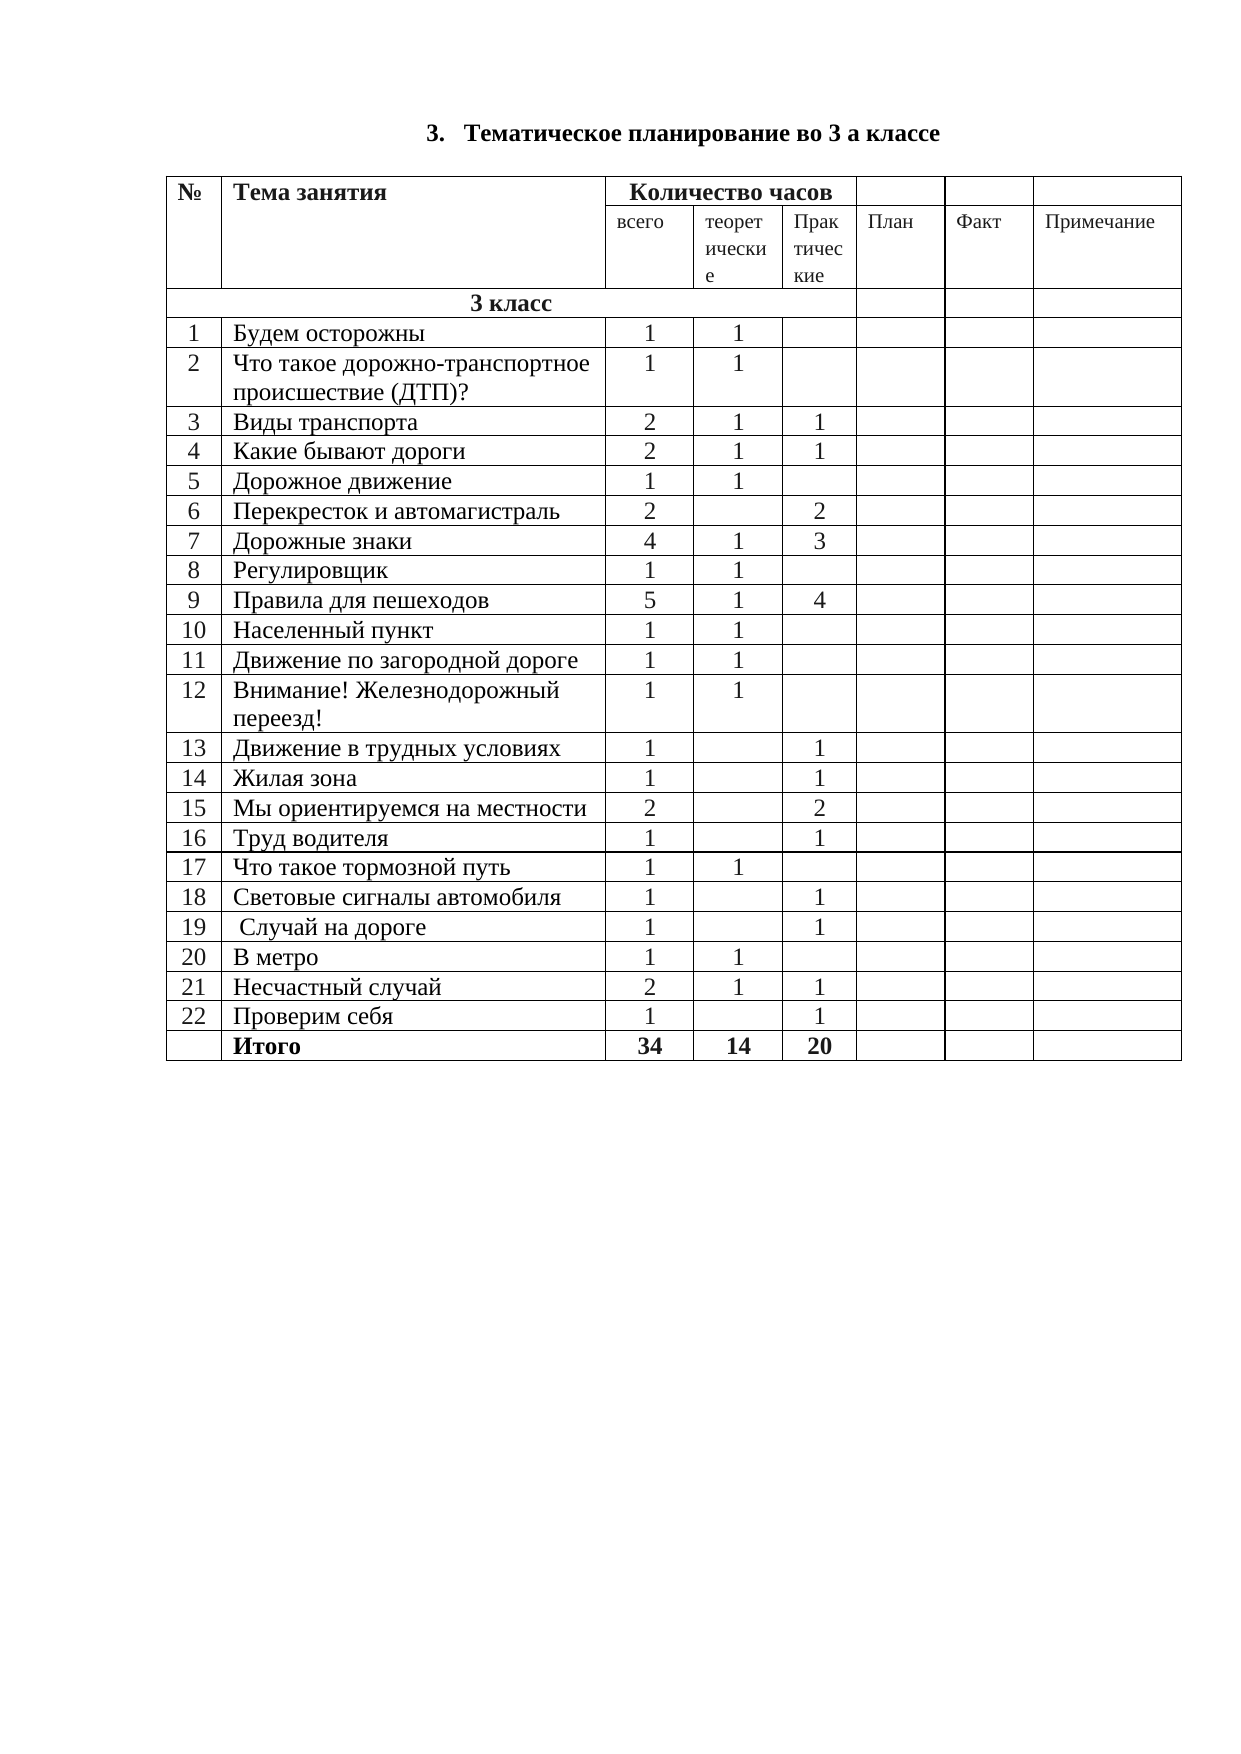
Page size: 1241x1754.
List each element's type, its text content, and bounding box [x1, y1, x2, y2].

table_cell 9 [167, 585, 221, 614]
table_cell 1 [606, 645, 693, 674]
table_cell 1 [694, 466, 782, 495]
table_cell [1034, 733, 1181, 762]
table_cell 6 [167, 496, 221, 525]
table_cell 1 [606, 556, 693, 584]
table_cell [783, 853, 856, 881]
table_cell 1 [606, 853, 693, 881]
table_cell [857, 585, 944, 614]
table_cell [1034, 556, 1181, 584]
table_cell [946, 675, 1033, 732]
table_cell Внимание! Железнодорожный переезд! [222, 675, 605, 732]
table_cell [1034, 675, 1181, 732]
table_cell Какие бывают дороги [222, 436, 605, 465]
table_cell [857, 853, 944, 881]
table_cell [857, 912, 944, 941]
table_cell [946, 1001, 1033, 1030]
table_cell [946, 1031, 1033, 1060]
table_cell 21 [167, 972, 221, 1000]
table_header [857, 177, 944, 205]
list Тематическое планирование во 3 а классе [215, 118, 1152, 147]
table_cell 12 [167, 675, 221, 732]
table_cell [857, 318, 944, 347]
table_cell 1 [606, 912, 693, 941]
table_cell Факт [946, 206, 1033, 287]
table_cell [1034, 763, 1181, 792]
table_cell Случай на дороге [222, 912, 605, 941]
table_cell [946, 466, 1033, 495]
table_cell 2 [606, 793, 693, 822]
table_cell [1034, 942, 1181, 971]
table_cell Труд водителя [222, 823, 605, 851]
table_cell 1 [694, 615, 782, 644]
table_cell [694, 496, 782, 525]
table_cell всего [606, 206, 693, 287]
table_cell [783, 645, 856, 674]
table_cell 20 [783, 1031, 856, 1060]
table_cell [694, 912, 782, 941]
table_cell [1034, 1001, 1181, 1030]
table_cell Движение в трудных условиях [222, 733, 605, 762]
table_cell 1 [694, 407, 782, 435]
table_cell 1 [694, 526, 782, 554]
table_cell 1 [606, 675, 693, 732]
table_cell [857, 556, 944, 584]
table_cell [1034, 436, 1181, 465]
table_cell Мы ориентируемся на местности [222, 793, 605, 822]
table_cell 1 [694, 318, 782, 347]
table_cell [783, 318, 856, 347]
table_cell 34 [606, 1031, 693, 1060]
table_cell 1 [694, 645, 782, 674]
table_cell [946, 407, 1033, 435]
table_cell 1 [606, 466, 693, 495]
table_cell [1034, 645, 1181, 674]
table_cell 22 [167, 1001, 221, 1030]
table_cell [857, 407, 944, 435]
table_cell [1034, 853, 1181, 881]
table_cell [167, 1031, 221, 1060]
table_cell Виды транспорта [222, 407, 605, 435]
table_cell [946, 912, 1033, 941]
table_cell Проверим себя [222, 1001, 605, 1030]
table_cell 1 [783, 436, 856, 465]
table_cell [857, 466, 944, 495]
table_cell 11 [167, 645, 221, 674]
table_cell 2 [606, 436, 693, 465]
table_cell 3 [783, 526, 856, 554]
table_cell [946, 882, 1033, 911]
table_cell [1034, 407, 1181, 435]
table_cell [946, 556, 1033, 584]
table_cell 16 [167, 823, 221, 851]
table_header [1034, 177, 1181, 205]
table_cell [783, 942, 856, 971]
table_cell Жилая зона [222, 763, 605, 792]
table_cell [694, 882, 782, 911]
table_cell [857, 615, 944, 644]
table_cell 1 [783, 1001, 856, 1030]
table_cell Будем осторожны [222, 318, 605, 347]
table_cell [857, 675, 944, 732]
table_cell 2 [783, 496, 856, 525]
table_cell [694, 823, 782, 851]
table_cell 10 [167, 615, 221, 644]
table_cell 5 [167, 466, 221, 495]
table_cell 1 [167, 318, 221, 347]
table_cell теоретические [694, 206, 782, 287]
table_cell 1 [694, 556, 782, 584]
table_cell [694, 793, 782, 822]
table_cell [857, 348, 944, 406]
table_header [946, 177, 1033, 205]
table_cell 1 [694, 675, 782, 732]
table_cell 2 [606, 496, 693, 525]
table_cell Дорожное движение [222, 466, 605, 495]
table_cell 1 [694, 972, 782, 1000]
table_cell [857, 526, 944, 554]
table_cell 15 [167, 793, 221, 822]
table_cell 1 [694, 853, 782, 881]
table_cell [694, 733, 782, 762]
table_cell 5 [606, 585, 693, 614]
table_cell 1 [783, 733, 856, 762]
table_cell [946, 853, 1033, 881]
table_cell 13 [167, 733, 221, 762]
table_header Тема занятия [222, 177, 605, 287]
table_cell [857, 496, 944, 525]
table_cell 2 [606, 407, 693, 435]
table_cell [1034, 615, 1181, 644]
table_cell [1034, 793, 1181, 822]
table_cell 1 [783, 912, 856, 941]
table_cell [1034, 972, 1181, 1000]
table_cell [1034, 289, 1181, 317]
table_cell [694, 763, 782, 792]
table_cell [946, 436, 1033, 465]
table_cell [1034, 466, 1181, 495]
table_cell 4 [606, 526, 693, 554]
table_cell В метро [222, 942, 605, 971]
table_cell Дорожные знаки [222, 526, 605, 554]
table_cell [946, 348, 1033, 406]
table_cell 1 [606, 348, 693, 406]
table_cell 2 [783, 793, 856, 822]
table_cell 1 [783, 763, 856, 792]
table_cell 1 [606, 942, 693, 971]
table_cell [857, 1001, 944, 1030]
table_cell 3 [167, 407, 221, 435]
table_cell [857, 436, 944, 465]
table_cell Примечание [1034, 206, 1181, 287]
table_cell [946, 733, 1033, 762]
table_cell Населенный пункт [222, 615, 605, 644]
table_cell 7 [167, 526, 221, 554]
table_cell 1 [606, 615, 693, 644]
table_cell [946, 823, 1033, 851]
table_cell [946, 972, 1033, 1000]
table_cell [783, 348, 856, 406]
table_cell План [857, 206, 944, 287]
table_cell 1 [694, 436, 782, 465]
table_cell 1 [783, 882, 856, 911]
table_cell [1034, 912, 1181, 941]
table_cell 1 [783, 972, 856, 1000]
table_cell 17 [167, 853, 221, 881]
table_cell [1034, 348, 1181, 406]
table_cell 1 [606, 1001, 693, 1030]
table_cell [857, 882, 944, 911]
table_cell 1 [694, 942, 782, 971]
table_cell [783, 615, 856, 644]
table_cell Что такое тормозной путь [222, 853, 605, 881]
table_cell [783, 556, 856, 584]
table_cell Несчастный случай [222, 972, 605, 1000]
table_cell [946, 496, 1033, 525]
table_cell 1 [606, 733, 693, 762]
table_cell 20 [167, 942, 221, 971]
table_cell 1 [606, 763, 693, 792]
table_cell 1 [783, 823, 856, 851]
table_cell 1 [606, 882, 693, 911]
table_cell 1 [694, 585, 782, 614]
table_cell [946, 289, 1033, 317]
table_cell 4 [783, 585, 856, 614]
table_header Количество часов [606, 177, 856, 205]
table_cell 4 [167, 436, 221, 465]
table_cell [946, 645, 1033, 674]
table_cell [1034, 585, 1181, 614]
table_cell Итого [222, 1031, 605, 1060]
table_cell 1 [606, 318, 693, 347]
table_cell Перекресток и автомагистраль [222, 496, 605, 525]
table_cell [783, 675, 856, 732]
table_cell [857, 823, 944, 851]
table_cell Что такое дорожно-транспортное происшествие (ДТП)? [222, 348, 605, 406]
table_cell [783, 466, 856, 495]
table_cell [946, 793, 1033, 822]
table_cell [694, 1001, 782, 1030]
table_cell [946, 615, 1033, 644]
table_cell 2 [606, 972, 693, 1000]
table_cell [857, 1031, 944, 1060]
table_cell Правила для пешеходов [222, 585, 605, 614]
table_cell [1034, 496, 1181, 525]
table_cell [1034, 823, 1181, 851]
table_header № [167, 177, 221, 287]
table_cell 14 [167, 763, 221, 792]
table_cell [857, 763, 944, 792]
table_cell Практические [783, 206, 856, 287]
table_cell 8 [167, 556, 221, 584]
table_cell Регулировщик [222, 556, 605, 584]
table_cell [1034, 526, 1181, 554]
table_cell [857, 289, 944, 317]
table_cell [946, 942, 1033, 971]
table_cell 1 [606, 823, 693, 851]
table_cell [1034, 318, 1181, 347]
table_cell 19 [167, 912, 221, 941]
table_cell 2 [167, 348, 221, 406]
table_cell [857, 645, 944, 674]
table_cell [857, 942, 944, 971]
table_cell [946, 585, 1033, 614]
table_cell 14 [694, 1031, 782, 1060]
table_cell 1 [694, 348, 782, 406]
table_cell [857, 733, 944, 762]
table_cell [946, 526, 1033, 554]
table_cell [1034, 1031, 1181, 1060]
table_cell Движение по загородной дороге [222, 645, 605, 674]
table_cell [946, 763, 1033, 792]
table_cell [946, 318, 1033, 347]
table_cell 3 класс [167, 289, 856, 317]
table_cell [1034, 882, 1181, 911]
table_cell 1 [783, 407, 856, 435]
table_cell [857, 972, 944, 1000]
table_cell Световые сигналы автомобиля [222, 882, 605, 911]
table_cell 18 [167, 882, 221, 911]
table_cell [857, 793, 944, 822]
